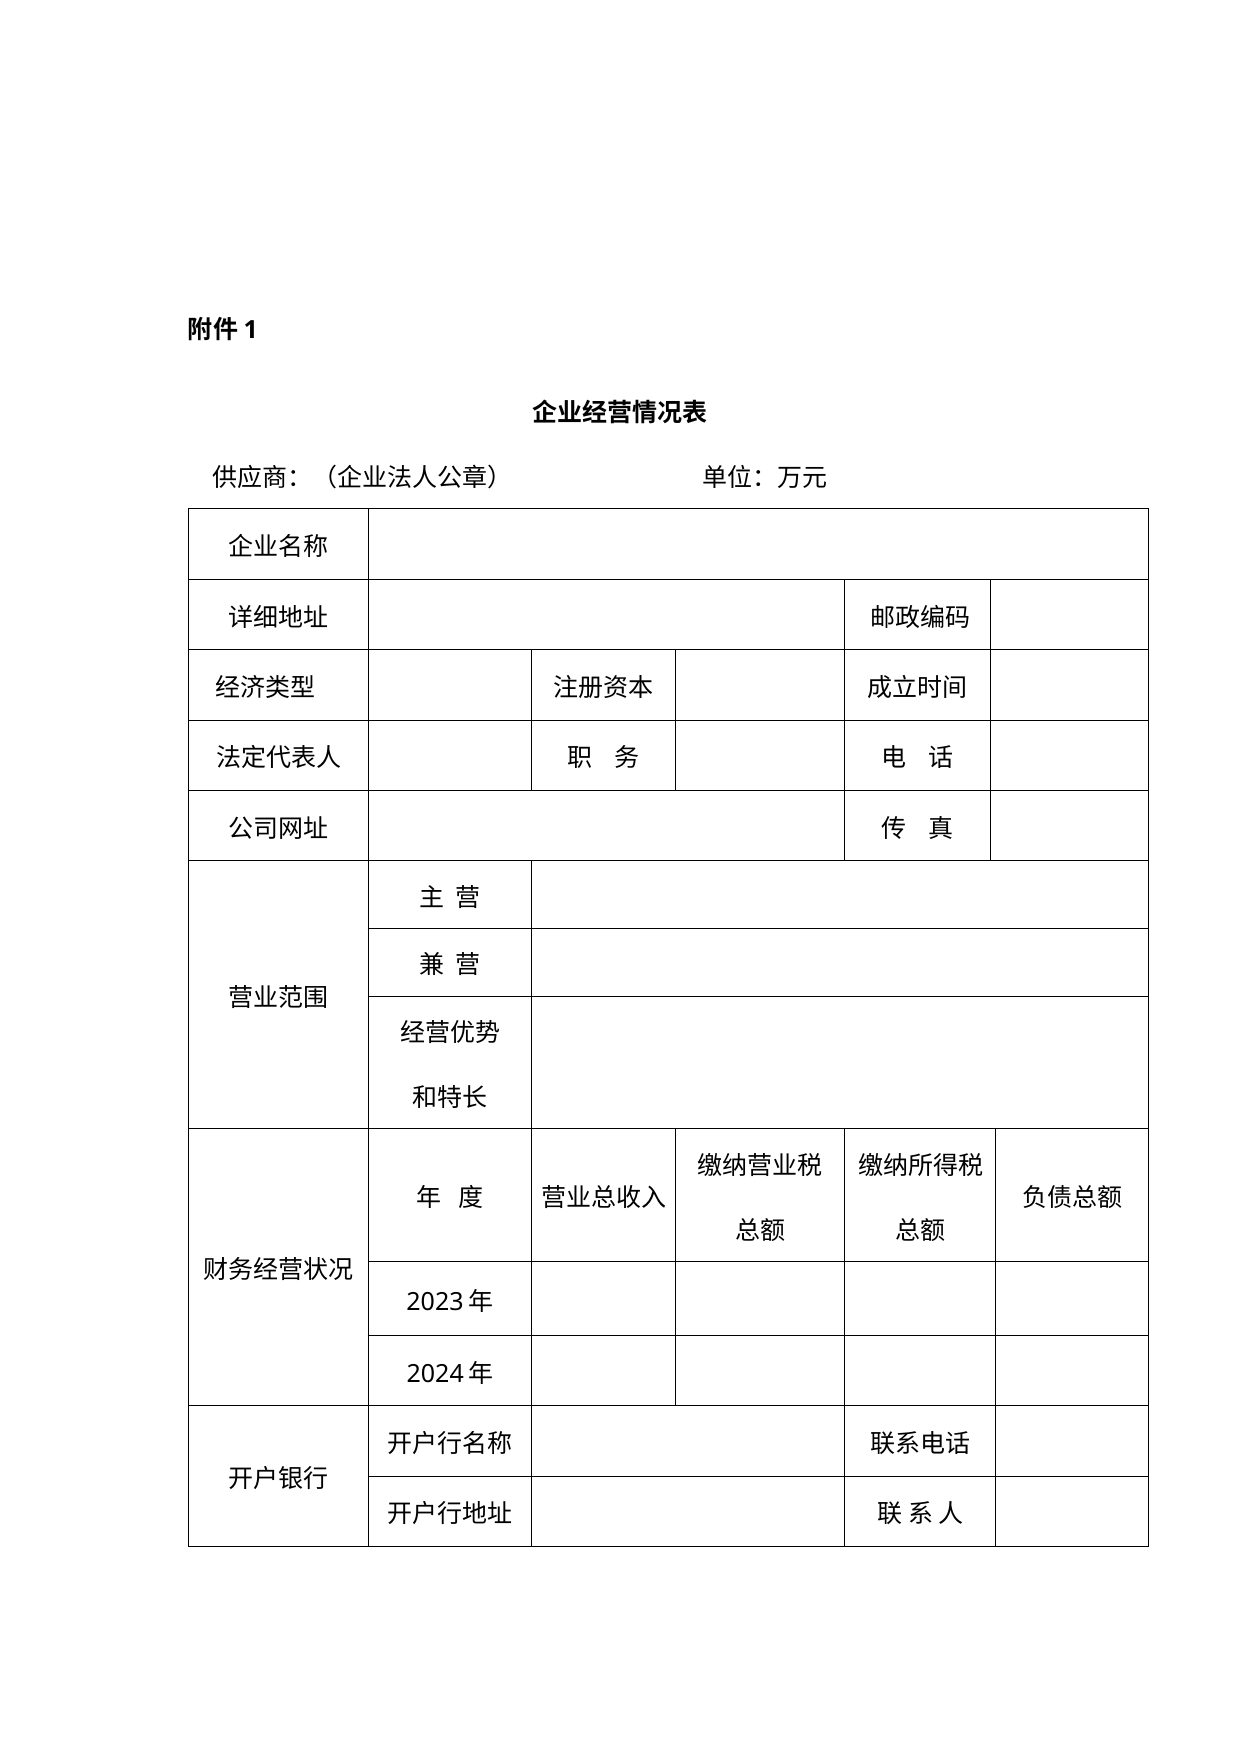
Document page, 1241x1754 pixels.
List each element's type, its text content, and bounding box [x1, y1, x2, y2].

table_cell 职 务 [532, 721, 675, 790]
table_cell 详细地址 [189, 580, 368, 649]
table_cell 开户银行 [189, 1406, 368, 1546]
table_cell [369, 650, 531, 719]
table_cell [996, 1406, 1148, 1476]
table_cell 法定代表人 [189, 721, 368, 790]
table_header 企业名称 [189, 509, 368, 579]
table_cell 联系电话 [845, 1406, 995, 1476]
table_cell [845, 1262, 995, 1335]
text 附件1 [187, 295, 1053, 360]
table_cell [676, 1262, 844, 1335]
table_cell [532, 1262, 675, 1335]
table_cell 缴纳所得税 总额 [845, 1129, 995, 1261]
table_cell 成立时间 [845, 650, 990, 719]
table_cell [532, 997, 1148, 1128]
table_cell [991, 650, 1148, 719]
table_cell 缴纳营业税 总额 [676, 1129, 844, 1261]
table_cell 开户行地址 [369, 1477, 531, 1546]
table_cell 开户行名称 [369, 1406, 531, 1476]
table_cell 兼 营 [369, 929, 531, 996]
table_cell 经营优势 和特长 [369, 997, 531, 1128]
table_cell 负债总额 [996, 1129, 1148, 1261]
table_cell [991, 721, 1148, 790]
table_cell 主 营 [369, 861, 531, 928]
table_cell [676, 721, 844, 790]
table_cell [996, 1262, 1148, 1335]
table_cell [369, 721, 531, 790]
table_header [369, 509, 1148, 579]
table_cell [532, 1477, 844, 1546]
text 供应商：（企业法人公章） 单位：万元 [187, 443, 1053, 508]
table_cell 传 真 [845, 791, 990, 860]
table_cell [369, 580, 844, 649]
table_cell 邮政编码 [845, 580, 990, 649]
table_cell [532, 1336, 675, 1405]
table_cell [991, 580, 1148, 649]
table_cell 财务经营状况 [189, 1129, 368, 1405]
table_cell 经济类型 [189, 650, 368, 719]
table_cell [845, 1336, 995, 1405]
table_cell [369, 791, 844, 860]
text 企业经营情况表 [187, 378, 1053, 443]
table_cell [532, 929, 1148, 996]
table_cell [532, 1406, 844, 1476]
table_cell 注册资本 [532, 650, 675, 719]
table_cell 2023年 [369, 1262, 531, 1335]
table_cell [532, 861, 1148, 928]
table_cell [676, 1336, 844, 1405]
table_cell 公司网址 [189, 791, 368, 860]
table_cell 营业总收入 [532, 1129, 675, 1261]
table_cell [996, 1477, 1148, 1546]
table_cell 2024年 [369, 1336, 531, 1405]
table_cell 营业范围 [189, 861, 368, 1128]
table_cell 年 度 [369, 1129, 531, 1261]
table_cell 电 话 [845, 721, 990, 790]
table_cell [991, 791, 1148, 860]
table_cell [996, 1336, 1148, 1405]
table_cell 联 系 人 [845, 1477, 995, 1546]
table_cell [676, 650, 844, 719]
